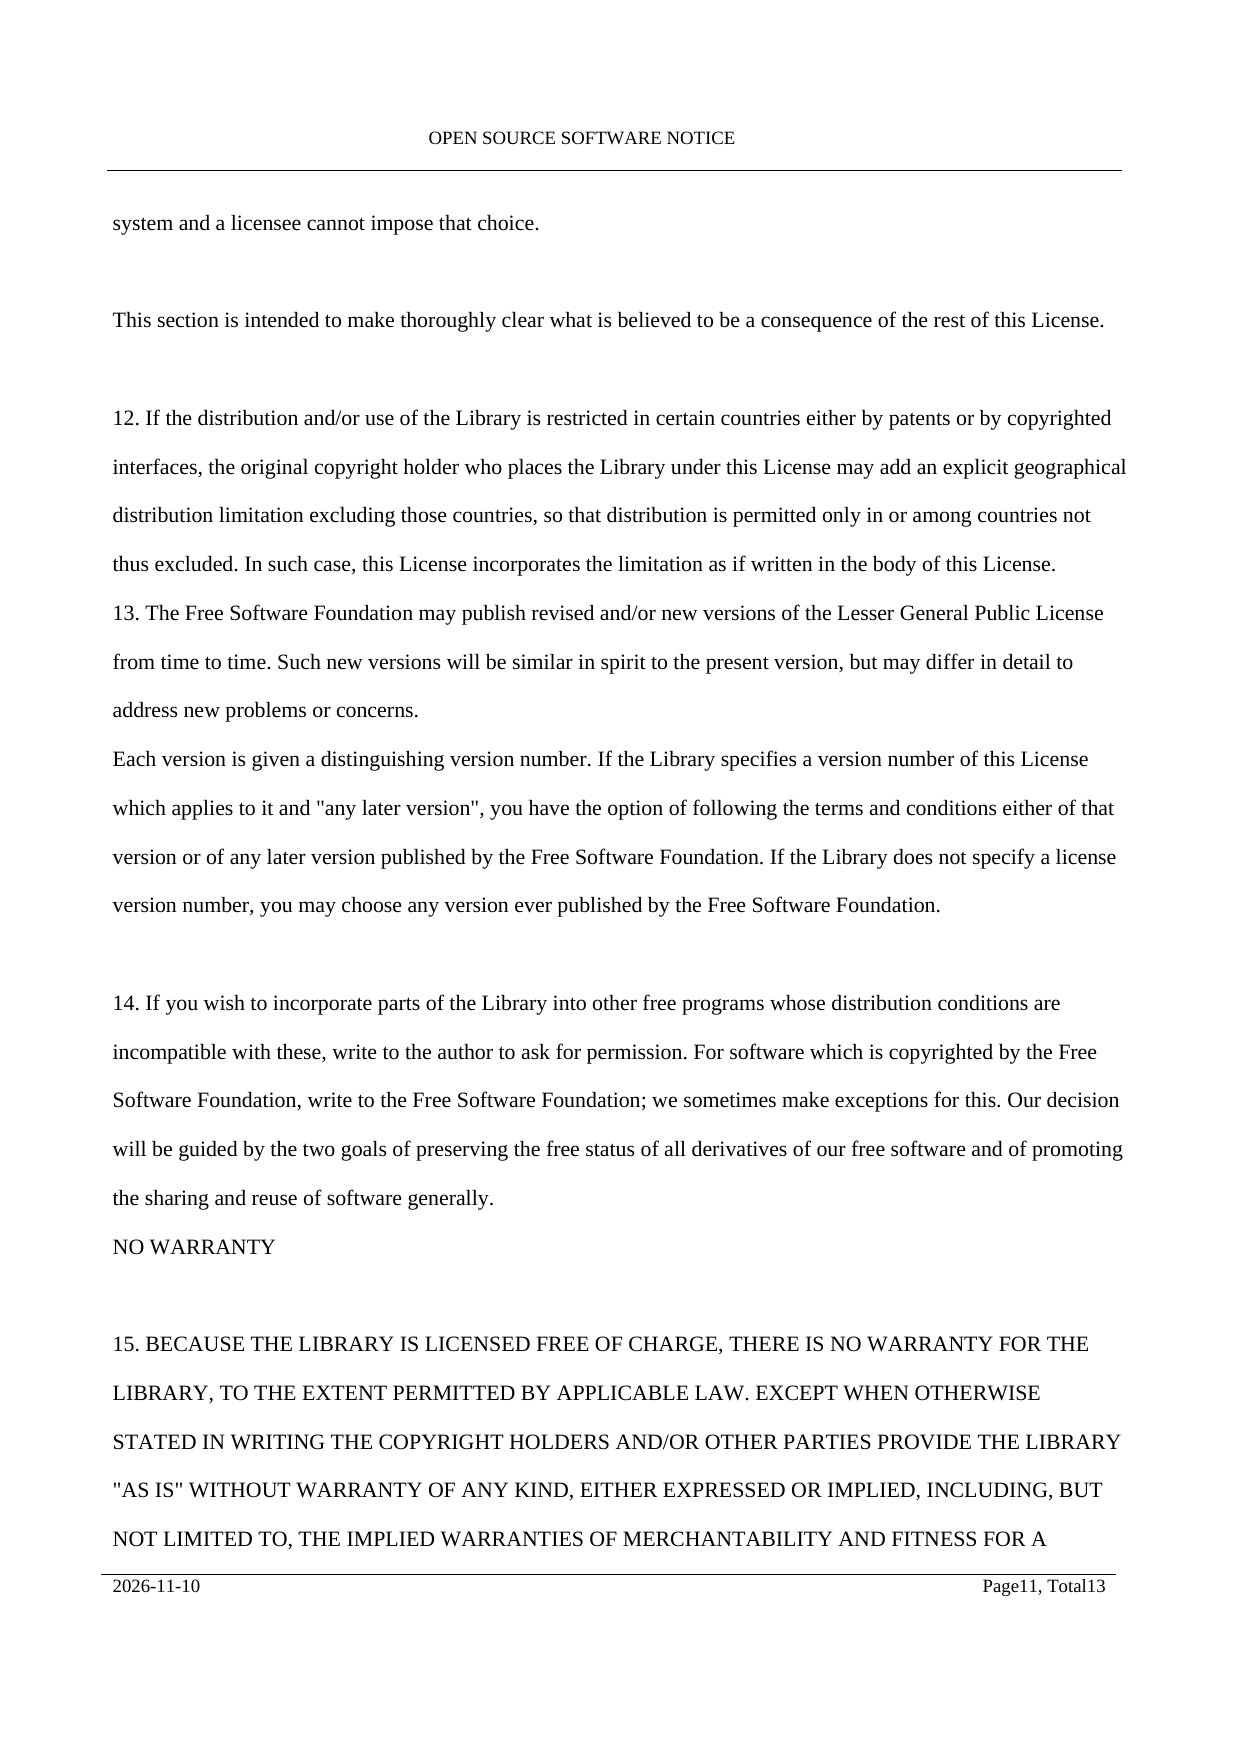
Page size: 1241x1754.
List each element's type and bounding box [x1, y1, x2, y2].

text [112, 206, 1128, 1555]
